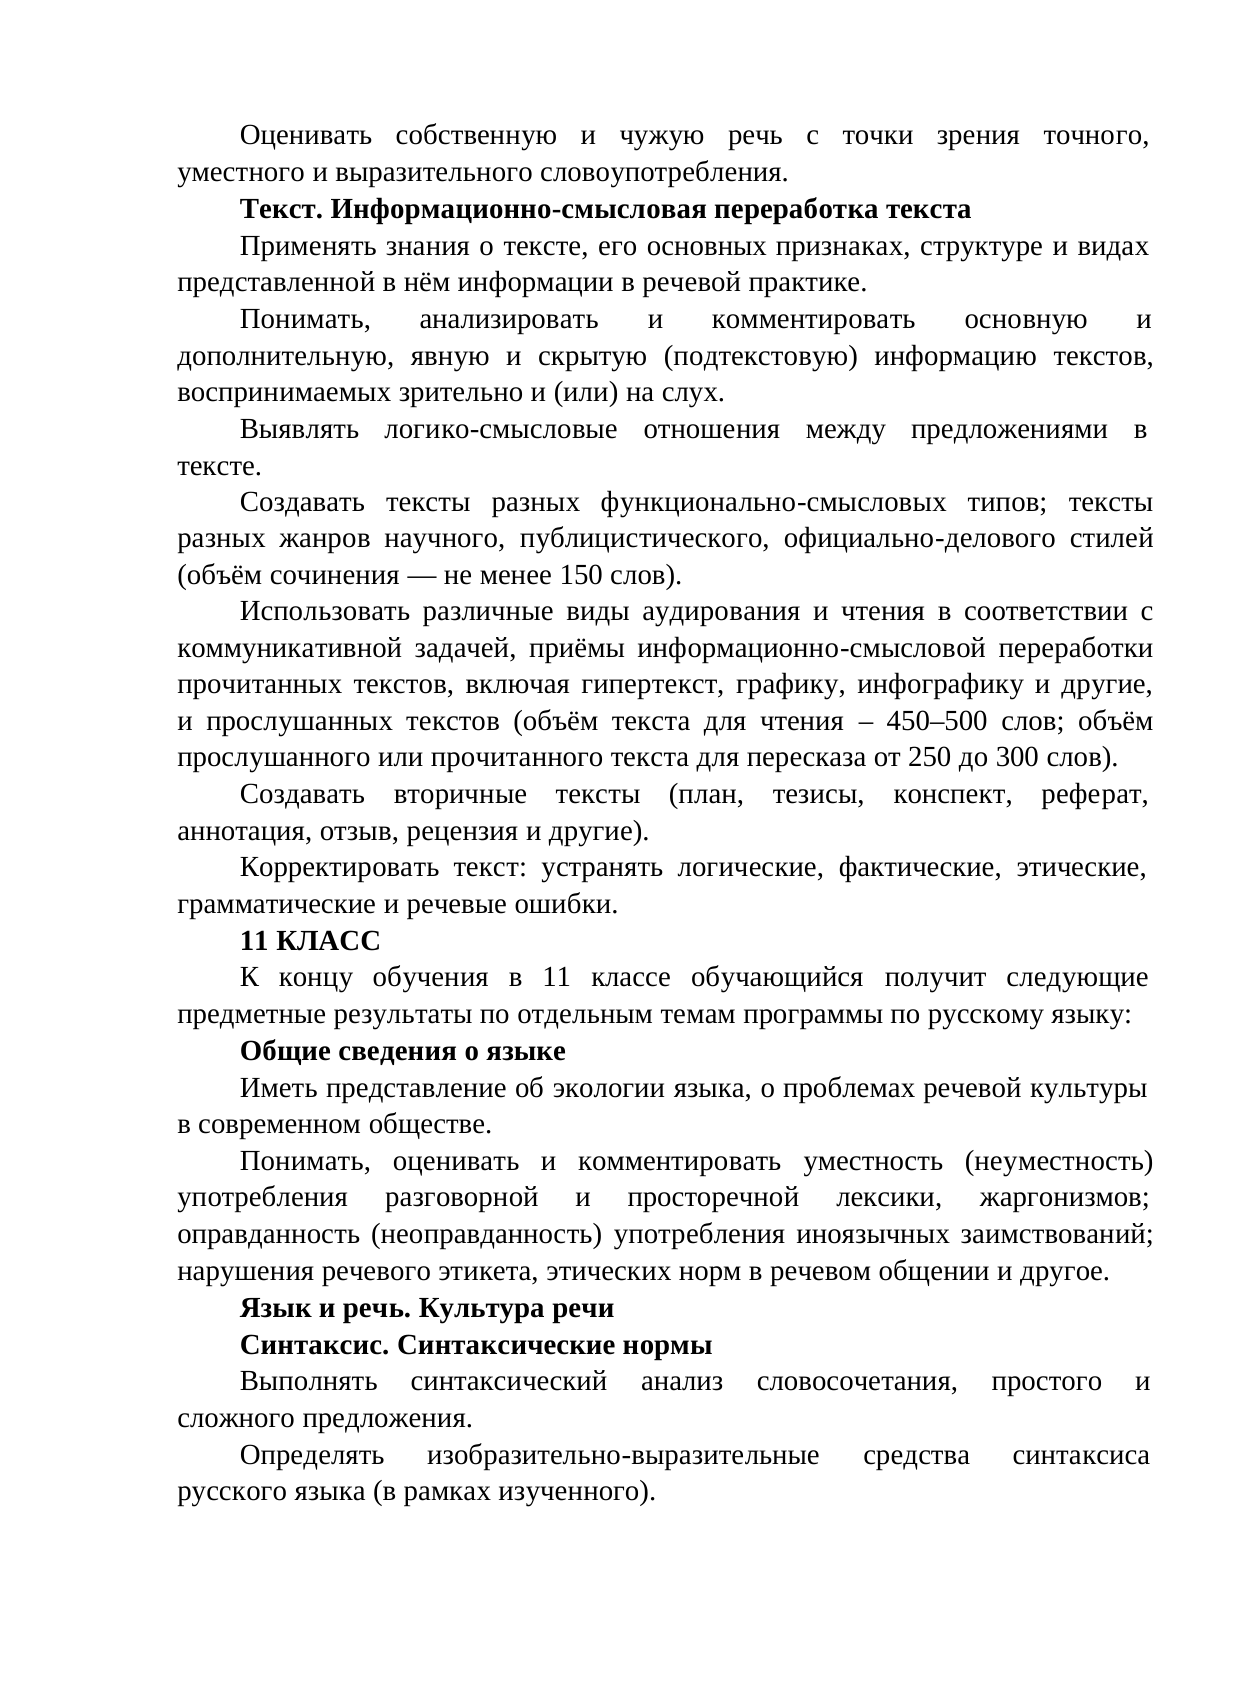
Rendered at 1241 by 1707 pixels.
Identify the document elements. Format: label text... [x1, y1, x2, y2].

text Понимать, анализировать и комментировать основную и дополнительную, явную и скрытую (подтекстовую) информацию текстов, воспринимаемых зрительно и (или) на слух. [177, 301, 1154, 408]
text Применять знания о тексте, его основных признаках, структуре и видах представленной в нём информации в речевой практике. [177, 228, 1158, 298]
text Корректировать текст: устранять логические, фактические, этические, грамматические и речевые ошибки. [177, 849, 1157, 920]
text Создавать тексты разных функционально-смысловых типов; тексты разных жанров научного, публицистического, официально-делового стилей (объём сочинения — не менее 150 слов). [177, 484, 1153, 591]
text Общие сведения о языке [239, 1033, 1154, 1067]
text Понимать, оценивать и комментировать уместность (неуместность) употребления разговорной и просторечной лексики, жаргонизмов; оправданность (неоправданность) употребления иноязычных заимствований; нарушения речевого этикета, этических норм в речевом общении и другое. [177, 1143, 1153, 1287]
text Выполнять синтаксический анализ словосочетания, простого и сложного предложения. [177, 1363, 1158, 1434]
text Использовать различные виды аудирования и чтения в соответствии с коммуникативной задачей, приёмы информационно-смысловой переработки прочитанных текстов, включая гипертекст, графику, инфографику и другие, и прослушанных текстов (объём текста для чтения – 450–500 слов; объём прослушанного или прочитанного текста для пересказа от 250 до 300 слов). [177, 593, 1153, 773]
text Определять изобразительно-выразительные средства синтаксиса русского языка (в рамках изученного). [177, 1437, 1158, 1507]
text 11 КЛАСС [239, 923, 1154, 957]
text Язык и речь. Культура речи Синтаксис. Синтаксические нормы [239, 1290, 721, 1360]
text Выявлять логико-смысловые отношения между предложениями в тексте. [177, 411, 1158, 481]
text Оценивать собственную и чужую речь с точки зрения точного, уместного и выразительного словоупотребления. [177, 117, 1159, 188]
text Текст. Информационно-смысловая переработка текста [239, 191, 1154, 225]
text Создавать вторичные тексты (план, тезисы, конспект, реферат, аннотация, отзыв, рецензия и другие). [177, 776, 1159, 846]
text Иметь представление об экологии языка, о проблемах речевой культуры в современном обществе. [177, 1070, 1158, 1140]
text К концу обучения в 11 классе обучающийся получит следующие предметные результаты по отдельным темам программы по русскому языку: [177, 959, 1158, 1030]
